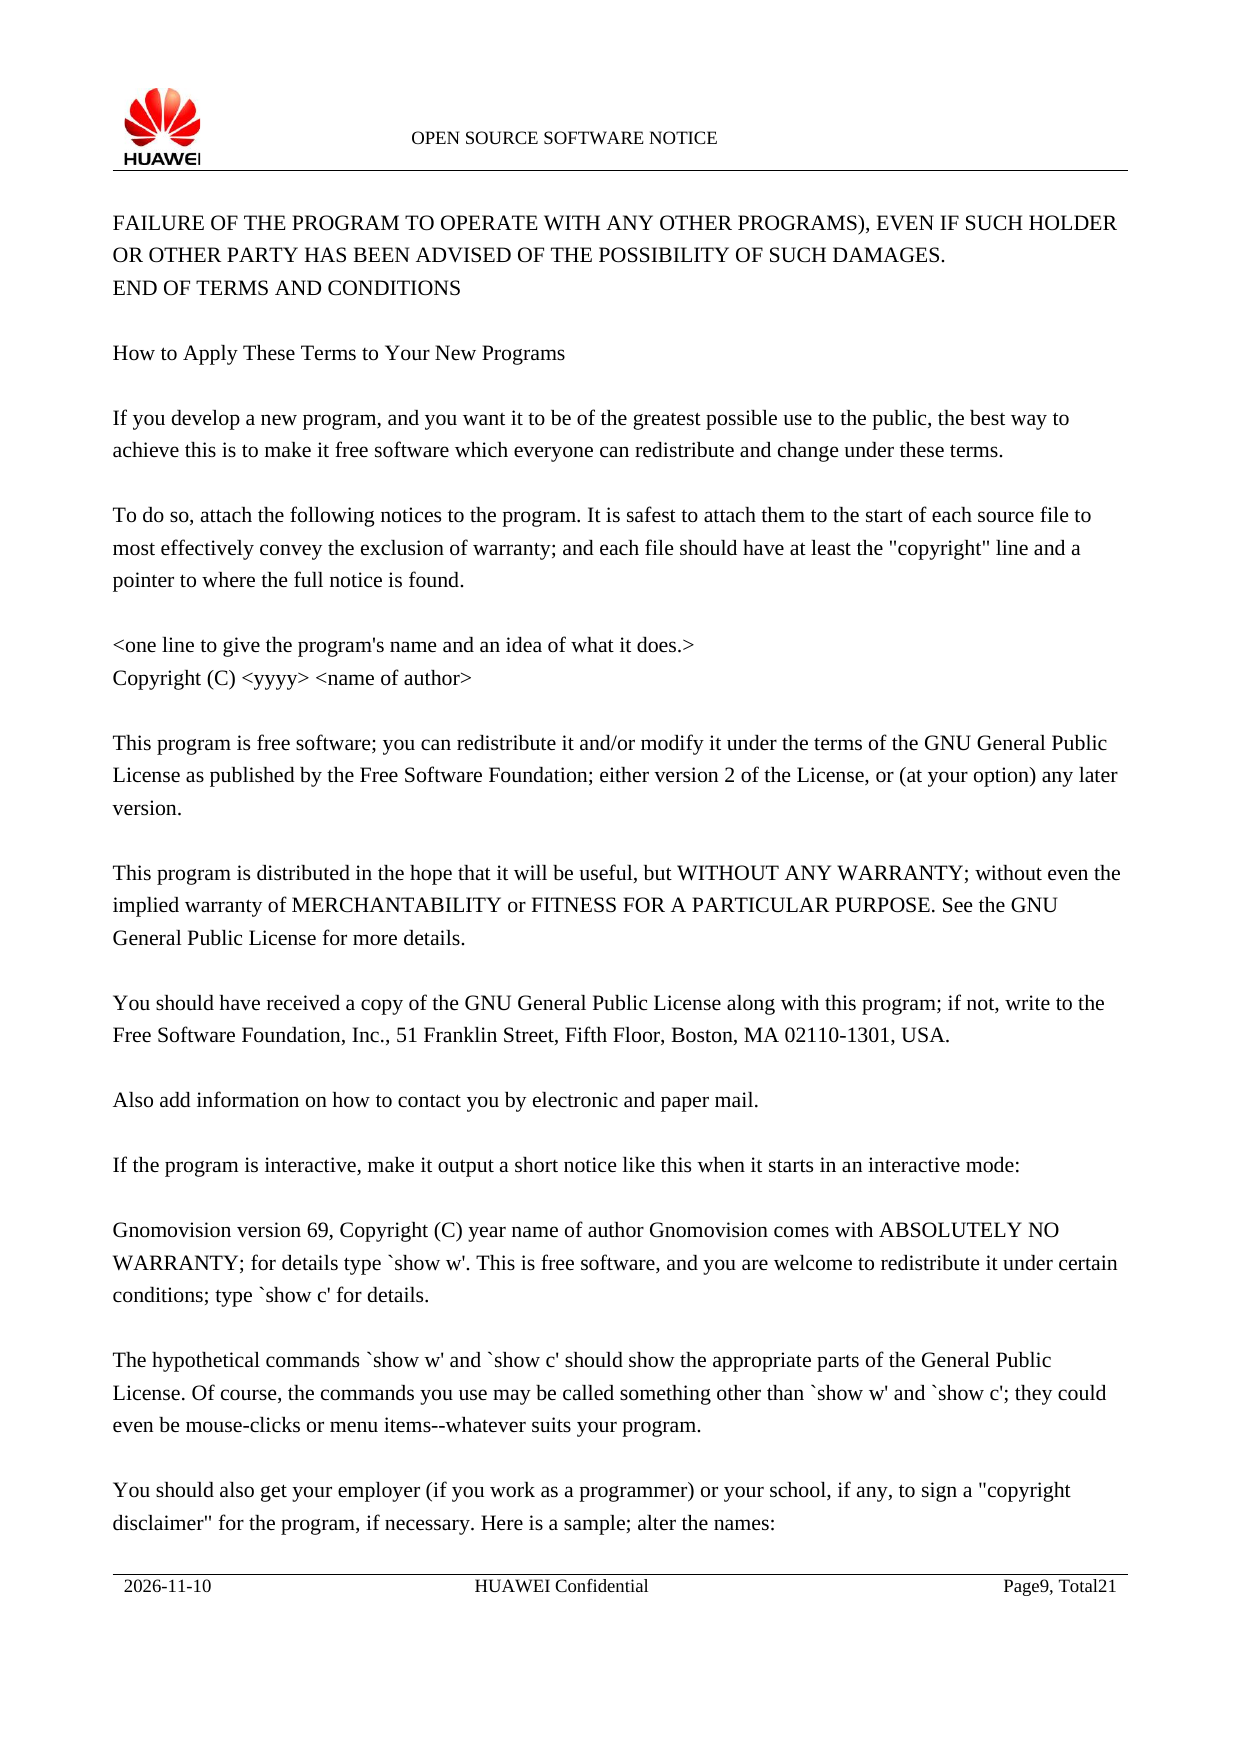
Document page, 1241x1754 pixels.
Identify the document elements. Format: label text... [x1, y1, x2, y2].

picture [124, 88, 201, 165]
